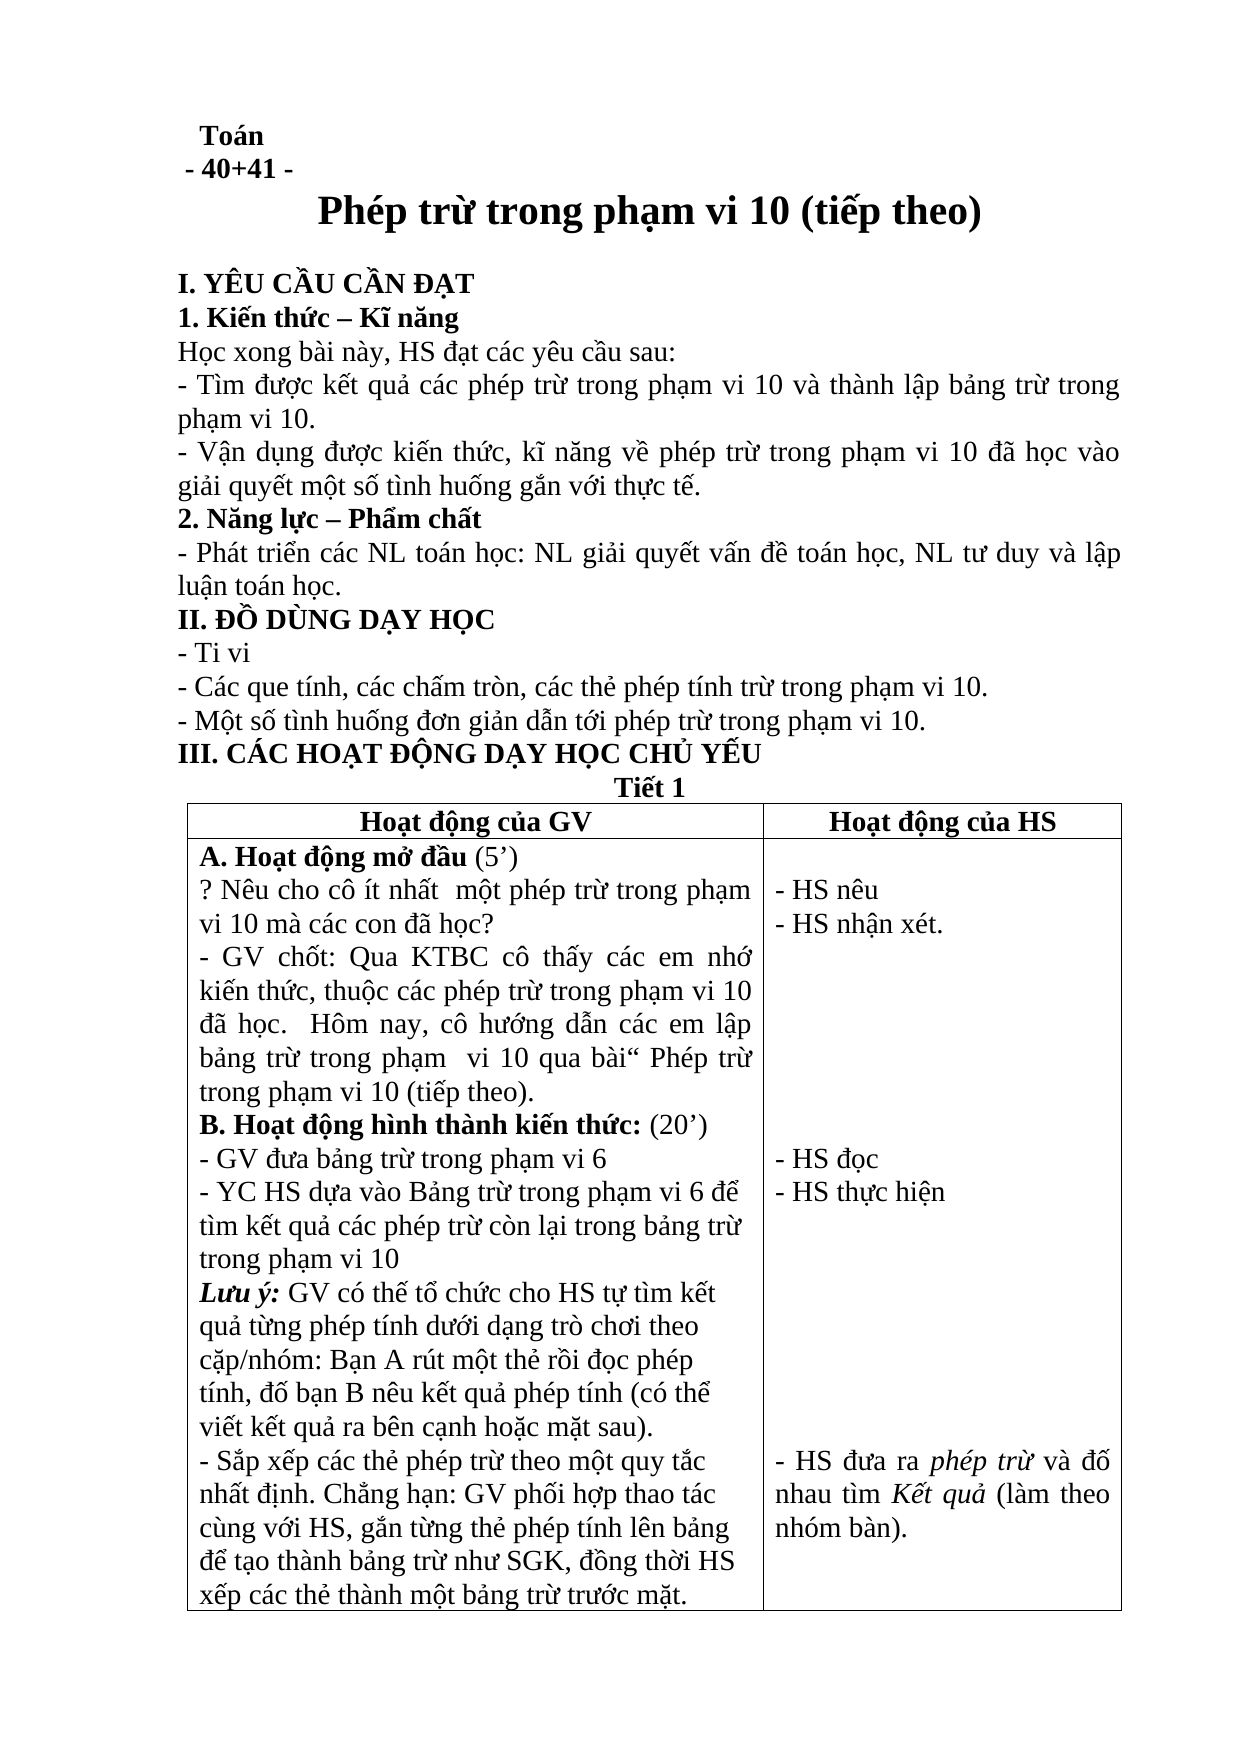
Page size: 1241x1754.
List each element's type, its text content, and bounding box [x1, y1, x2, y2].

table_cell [188, 839, 763, 1610]
text I. YÊU CẦU CẦN ĐẠT [177, 267, 1122, 300]
text - Các que tính, các chấm tròn, các thẻ phép tính trừ trong phạm vi 10. [177, 669, 1122, 703]
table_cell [764, 839, 1121, 1610]
table_header Hoạt động của GV [188, 804, 763, 838]
text Tiết 1 [177, 770, 1122, 803]
text - Ti vi [177, 636, 1122, 669]
text - Tìm được kết quả các phép trừ trong phạm vi 10 và thành lập bảng trừ trong phạm vi 10. [177, 367, 1122, 434]
text - Vận dụng được kiến thức, kĩ năng về phép trừ trong phạm vi 10 đã học vào giải quyết một số tình huống gắn với thực tế. [177, 434, 1122, 501]
text - Một số tình huống đơn giản dẫn tới phép trừ trong phạm vi 10. [177, 703, 1122, 736]
text II. ĐỒ DÙNG DẠY HỌC [177, 602, 1122, 636]
table_header Hoạt động của HS [764, 804, 1121, 838]
text 1. Kiến thức – Kĩ năng [177, 300, 1122, 334]
text Toán [177, 118, 1122, 152]
text - Phát triển các NL toán học: NL giải quyết vấn đề toán học, NL tư duy và lập luận toán học. [177, 535, 1122, 602]
text Phép trừ trong phạm vi 10 (tiếp theo) [177, 185, 1122, 233]
text - 40+41 - [177, 152, 1122, 185]
text 2. Năng lực – Phẩm chất [177, 501, 1122, 535]
text Học xong bài này, HS đạt các yêu cầu sau: [177, 334, 1122, 367]
text III. CÁC HOẠT ĐỘNG DẠY HỌC CHỦ YẾU [177, 736, 1122, 770]
